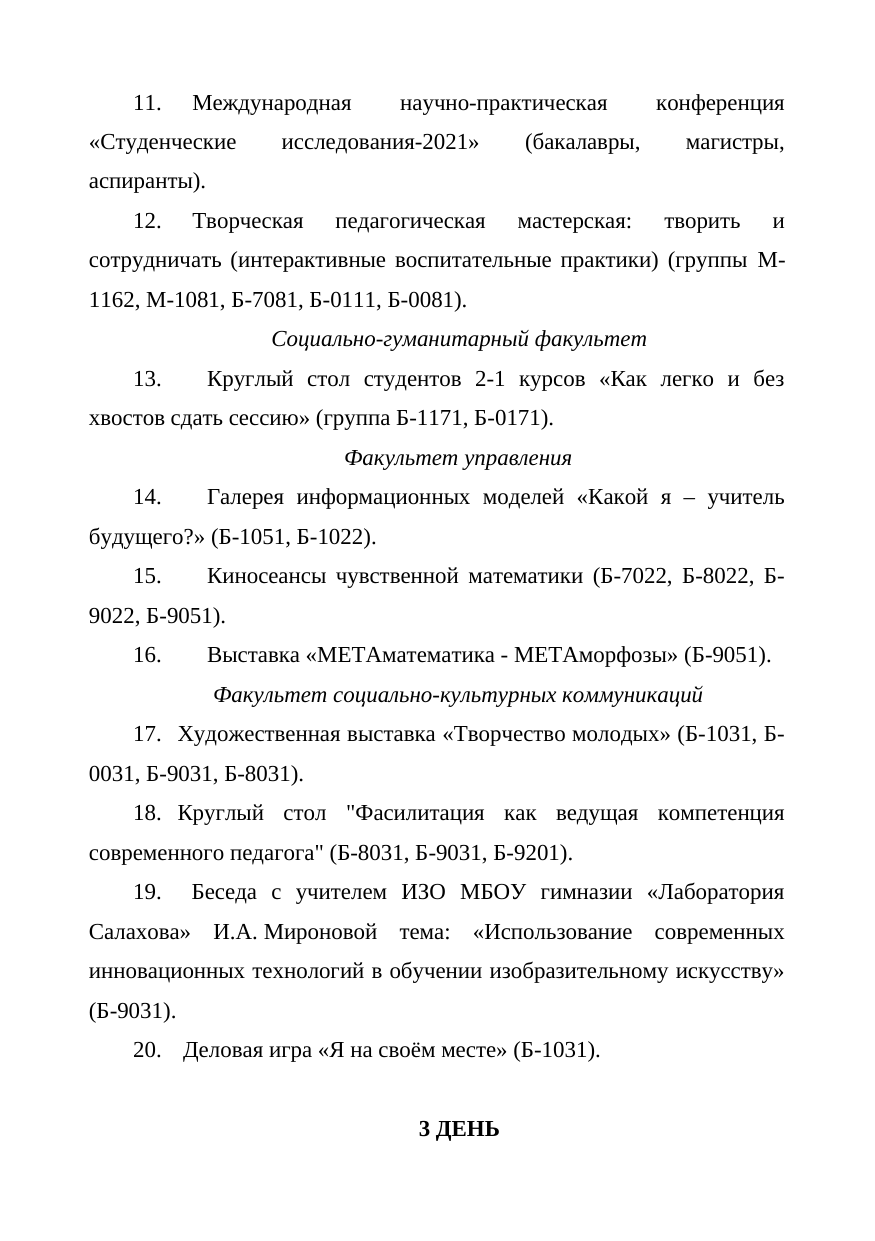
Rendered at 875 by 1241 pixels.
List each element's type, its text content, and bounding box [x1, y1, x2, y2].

text Факультет социально-культурных коммуникаций [89, 681, 785, 707]
text Социально-гуманитарный факультет [89, 326, 785, 352]
list Художественная выставка «Творчество молодых» (Б-1031, Б-0031, Б-9031, Б-8031). [89, 720, 785, 786]
list Круглый стол "Фасилитация как ведущая компетенция современного педагога" (Б-8031, Б-9031, Б-9201). [89, 799, 785, 865]
list Круглый стол студентов 2-1 курсов «Как легко и без хвостов сдать сессию» (группа Б-1171, Б-0171). [89, 365, 785, 431]
list Выставка «МЕТАматематика - МЕТАморфозы» (Б-9051). [89, 641, 785, 668]
list Киносеансы чувственной математики (Б-7022, Б-8022, Б-9022, Б-9051). [89, 562, 785, 628]
text Факультет управления [89, 444, 785, 470]
list Деловая игра «Я на своём месте» (Б-1031). [89, 1036, 785, 1062]
list Беседа с учителем ИЗО МБОУ гимназии «Лаборатория Салахова» И.А. Мироновой тема: «Использование современных инновационных технологий в обучении изобразительному искусству» (Б-9031). [89, 878, 785, 1023]
list Творческая педагогическая мастерская: творить и сотрудничать (интерактивные воспитательные практики) (группы М-1162, М-1081, Б-7081, Б-0111, Б-0081). [89, 207, 785, 312]
text 3 ДЕНЬ [89, 1115, 785, 1141]
list Галерея информационных моделей «Какой я – учитель будущего?» (Б-1051, Б-1022). [89, 483, 785, 549]
list Международная научно-практическая конференция «Студенческие исследования-2021» (бакалавры, магистры, аспиранты). [89, 89, 785, 194]
